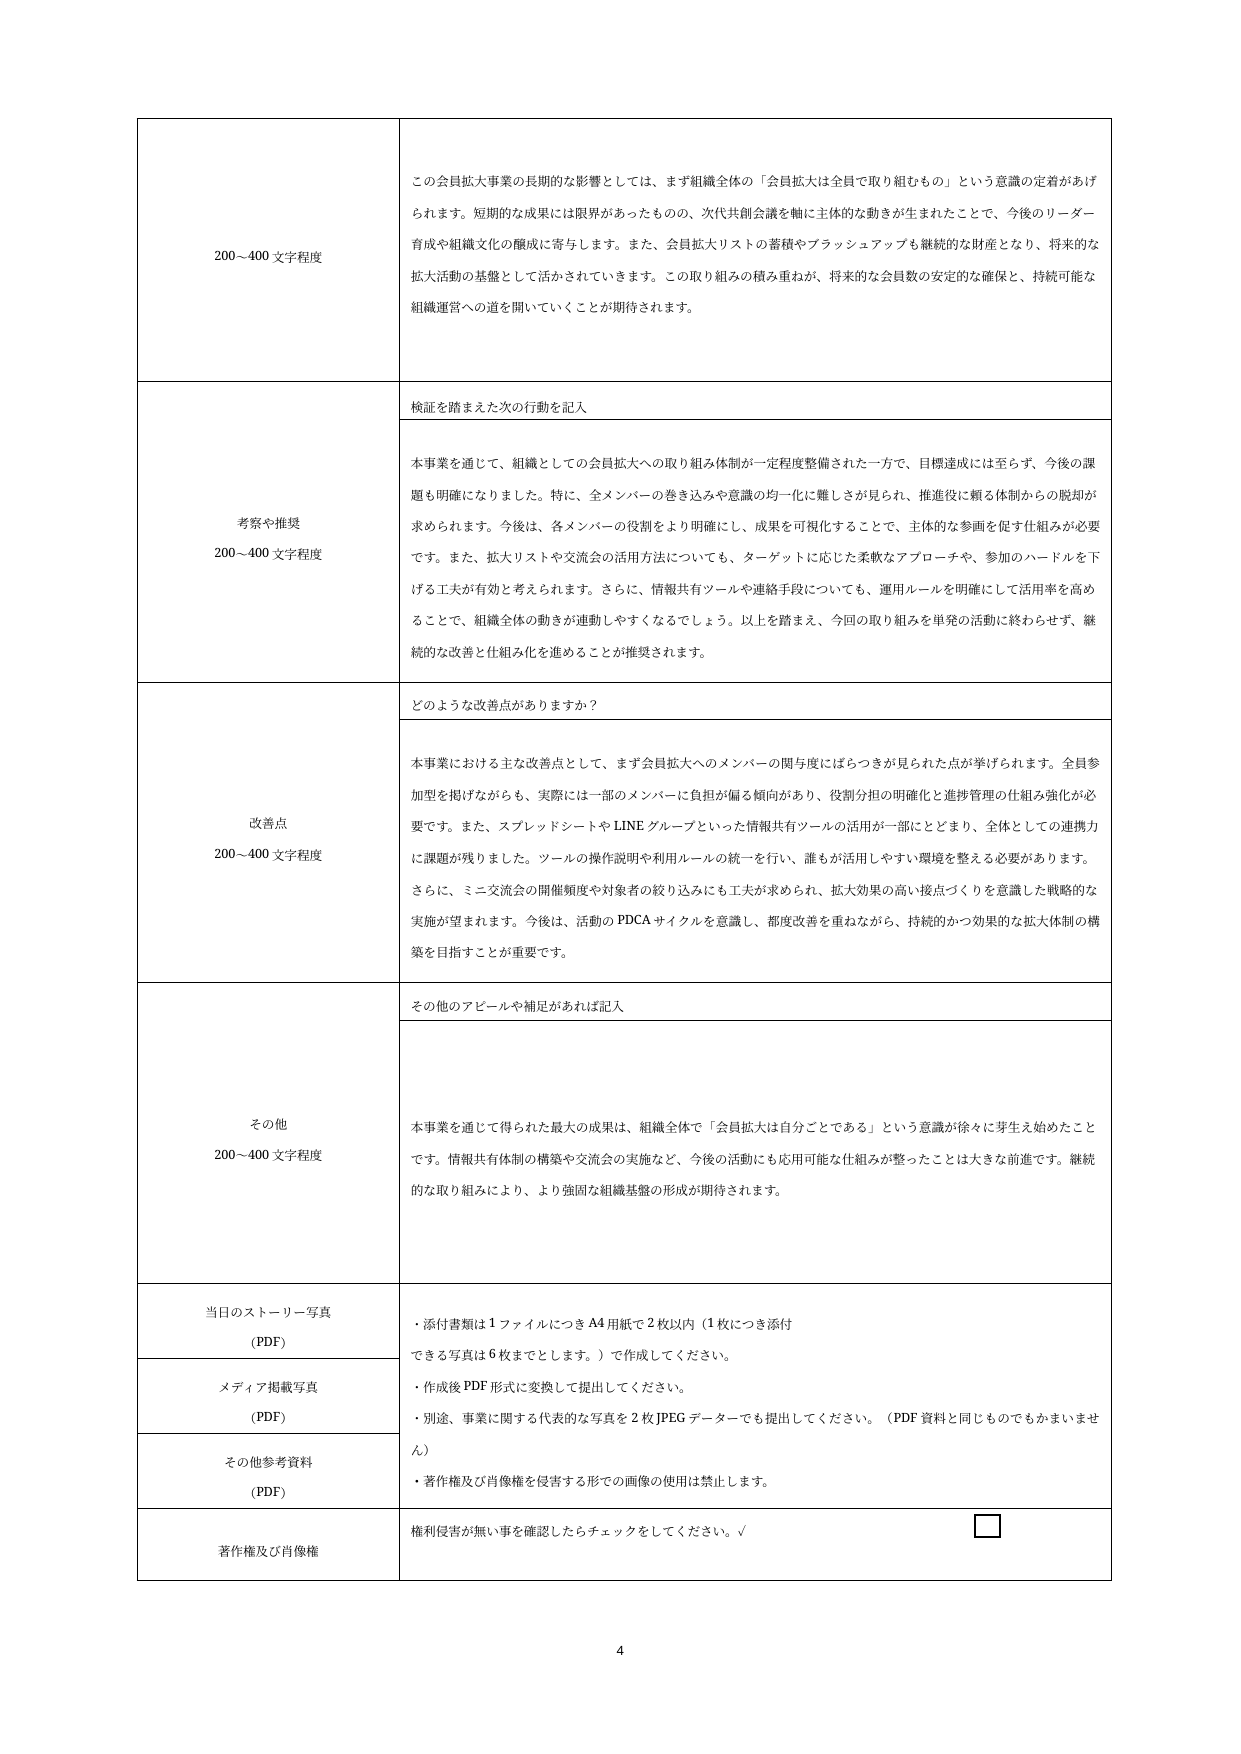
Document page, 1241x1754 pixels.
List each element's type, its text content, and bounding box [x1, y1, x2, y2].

table_cell 考察や推奨 200～400文字程度 [138, 382, 399, 682]
table_cell 当日のストーリー写真 （PDF） [138, 1284, 399, 1358]
table_cell 検証を踏まえた次の行動を記入 [400, 382, 1111, 419]
table_cell この会員拡大事業の長期的な影響としては、まず組織全体の「会員拡大は全員で取り組むもの」という意識の定着があげられます。短期的な成果には限界があったものの、次代共創会議を軸に主体的な動きが生まれたことで、今後のリーダー育成や組織文化の醸成に寄与します。また、会員拡大リストの蓄積やブラッシュアップも継続的な財産となり、将来的な拡大活動の基盤として活かされていきます。この取り組みの積み重ねが、将来的な会員数の安定的な確保と、持続可能な組織運営への道を開いていくことが期待されます。 [400, 119, 1111, 381]
table_cell 本事業を通じて得られた最大の成果は、組織全体で「会員拡大は自分ごとである」という意識が徐々に芽生え始めたことです。情報共有体制の構築や交流会の実施など、今後の活動にも応用可能な仕組みが整ったことは大きな前進です。継続的な取り組みにより、より強固な組織基盤の形成が期待されます。 [400, 1021, 1111, 1283]
table_cell ・添付書類は1ファイルにつきA4用紙で2枚以内（1枚につき添付 できる写真は6枚までとします。）で作成してください。 ・作成後PDF形式に変換して提出してください。 ・別途、事業に関する代表的な写真を2枚JPEGデーターでも提出してください。（PDF資料と同じものでもかまいません） ・著作権及び肖像権を侵害する形での画像の使用は禁止します。 [400, 1284, 1111, 1508]
table_cell どのような改善点がありますか？ [400, 683, 1111, 719]
table_cell 著作権及び肖像権 [138, 1509, 399, 1579]
table_cell 改善点 200～400文字程度 [138, 683, 399, 982]
table_cell メディア掲載写真 （PDF） [138, 1359, 399, 1433]
table_cell 権利侵害が無い事を確認したらチェックをしてください。✓ [400, 1509, 1111, 1579]
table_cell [138, 119, 399, 381]
table_cell 本事業における主な改善点として、まず会員拡大へのメンバーの関与度にばらつきが見られた点が挙げられます。全員参加型を掲げながらも、実際には一部のメンバーに負担が偏る傾向があり、役割分担の明確化と進捗管理の仕組み強化が必要です。また、スプレッドシートやLINEグループといった情報共有ツールの活用が一部にとどまり、全体としての連携力に課題が残りました。ツールの操作説明や利用ルールの統一を行い、誰もが活用しやすい環境を整える必要があります。さらに、ミニ交流会の開催頻度や対象者の絞り込みにも工夫が求められ、拡大効果の高い接点づくりを意識した戦略的な実施が望まれます。今後は、活動のPDCAサイクルを意識し、都度改善を重ねながら、持続的かつ効果的な拡大体制の構築を目指すことが重要です。 [400, 720, 1111, 982]
table_cell その他のアピールや補足があれば記入 [400, 983, 1111, 1020]
table_cell その他参考資料 （PDF） [138, 1434, 399, 1508]
table_cell その他 200～400文字程度 [138, 983, 399, 1283]
table_cell 本事業を通じて、組織としての会員拡大への取り組み体制が一定程度整備された一方で、目標達成には至らず、今後の課題も明確になりました。特に、全メンバーの巻き込みや意識の均一化に難しさが見られ、推進役に頼る体制からの脱却が求められます。今後は、各メンバーの役割をより明確にし、成果を可視化することで、主体的な参画を促す仕組みが必要です。また、拡大リストや交流会の活用方法についても、ターゲットに応じた柔軟なアプローチや、参加のハードルを下げる工夫が有効と考えられます。さらに、情報共有ツールや連絡手段についても、運用ルールを明確にして活用率を高めることで、組織全体の動きが連動しやすくなるでしょう。以上を踏まえ、今回の取り組みを単発の活動に終わらせず、継続的な改善と仕組み化を進めることが推奨されます。 [400, 420, 1111, 682]
